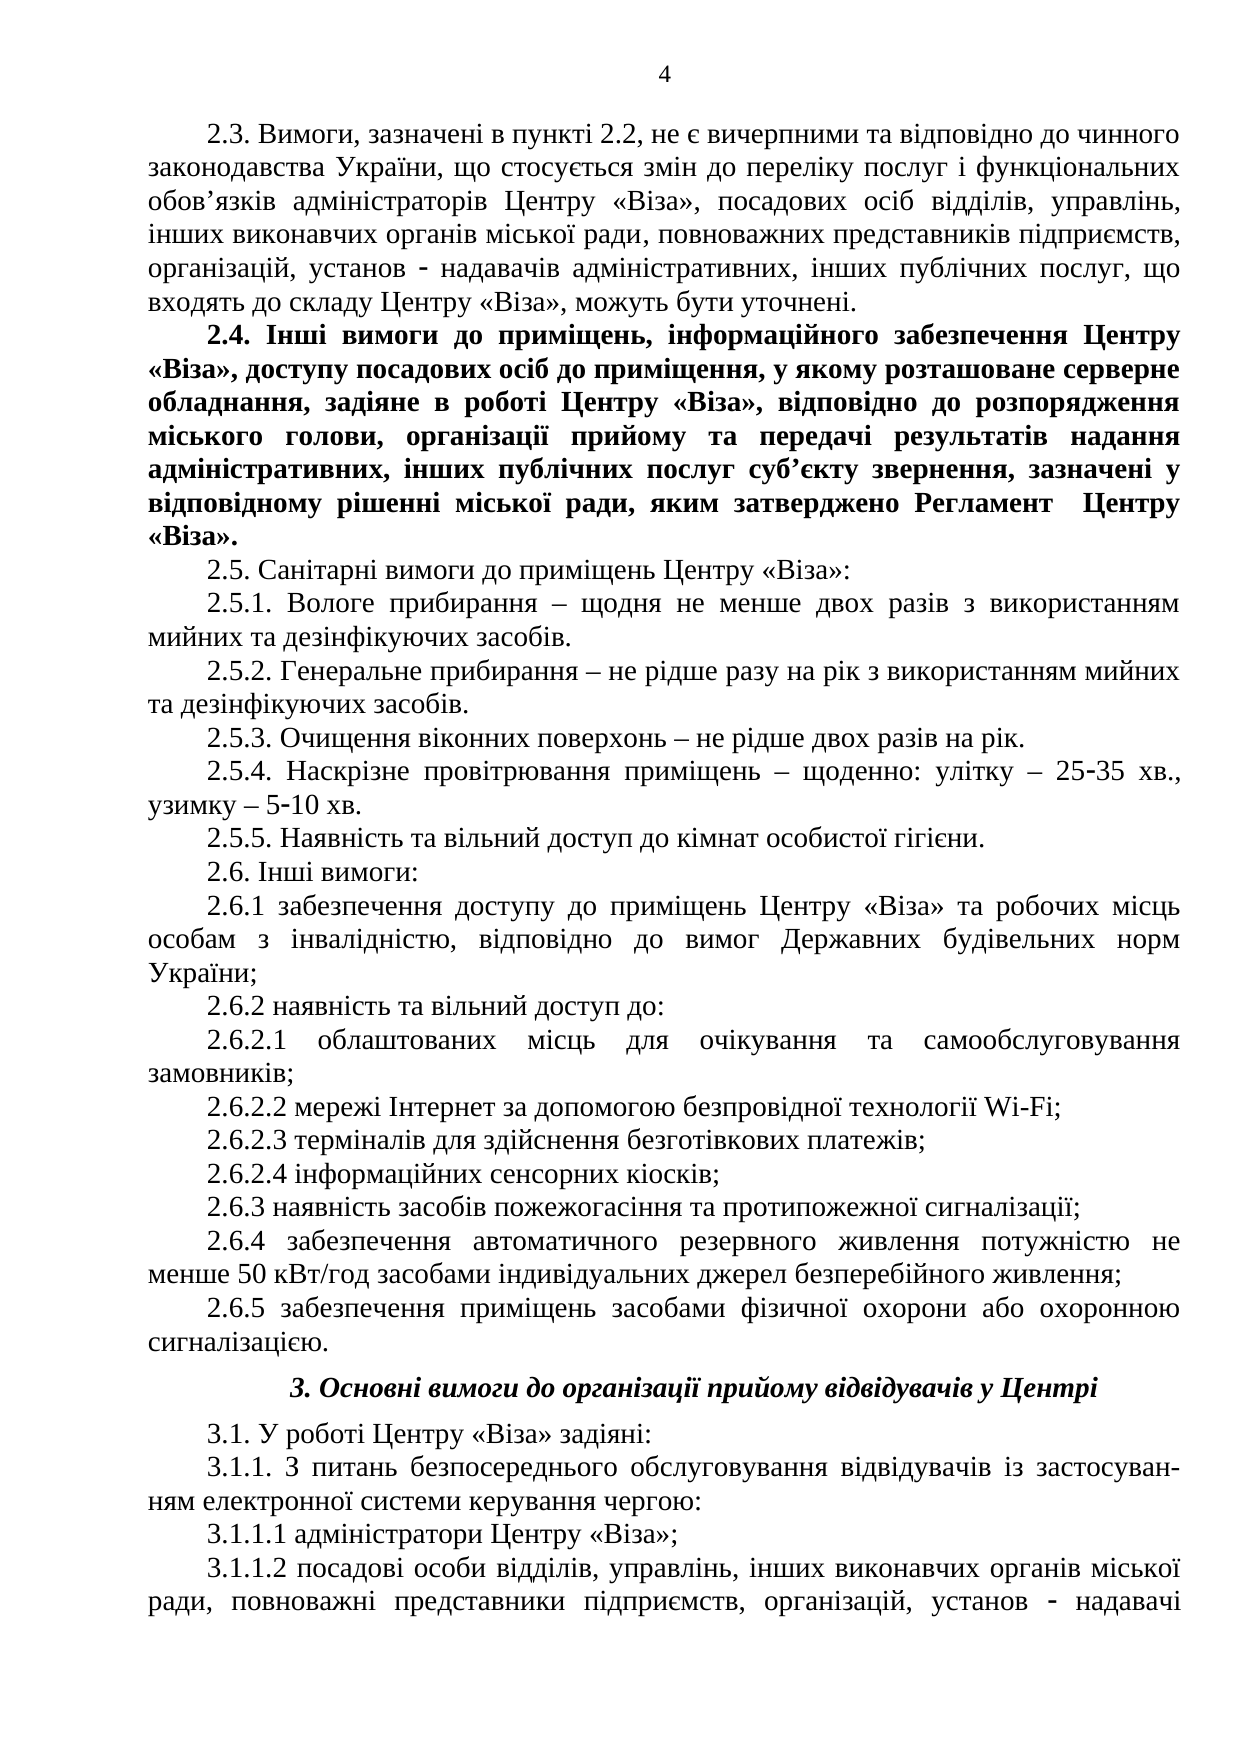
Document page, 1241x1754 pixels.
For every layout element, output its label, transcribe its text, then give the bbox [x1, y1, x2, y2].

text 2.6.2.4 інформаційних сенсорних кіосків; [148, 1156, 1181, 1189]
text 2.3. Вимоги, зазначені в пункті 2.2, не є вичерпними та відповідно до чинного законодавства України, що стосується змін до переліку послуг і функціональних обов’язків адміністраторів Центру «Віза», посадових осіб відділів, управлінь, інших виконавчих органів міської ради, повноважних представників підприємств, організацій, установ надавачів адміністративних, інших публічних послуг, що входять до складу Центру «Віза», можуть бути уточнені. [148, 116, 1181, 317]
text 2.6.5 забезпечення приміщень засобами фізичної охорони або охоронною сигналізацією. [148, 1290, 1181, 1357]
text 3.1.1.1 адміністратори Центру «Віза»; [148, 1516, 1181, 1550]
text 2.5.5. Наявність та вільний доступ до кімнат особистої гігієни. [148, 821, 1181, 854]
text 2.6.4 забезпечення автоматичного резервного живлення потужністю не менше 50 кВт/год засобами індивідуальних джерел безперебійного живлення; [148, 1223, 1181, 1290]
text 2.4. Інші вимоги до приміщень, інформаційного забезпечення Центру «Віза», доступу посадових осіб до приміщення, у якому розташоване серверне обладнання, задіяне в роботі Центру «Віза», відповідно до розпорядження міського голови, організації прийому та передачі результатів надання адміністративних, інших публічних послуг суб’єкту звернення, зазначені у відповідному рішенні міської ради, яким затверджено Регламент Центру «Віза». [148, 317, 1181, 552]
text 2.5. Санітарні вимоги до приміщень Центру «Віза»: [148, 552, 1181, 586]
text 2.6.2.1 облаштованих місць для очікування та самообслуговування замовників; [148, 1022, 1181, 1089]
text 3.1. У роботі Центру «Віза» задіяні: [148, 1416, 1181, 1449]
text 3.1.1. З питань безпосереднього обслуговування відвідувачів із застосуван-ням електронної системи керування чергою: [148, 1449, 1181, 1516]
text 3. Основні вимоги до організації прийому відвідувачів у Центрі [148, 1370, 1181, 1403]
text 2.6.2 наявність та вільний доступ до: [148, 988, 1181, 1022]
text 2.6. Інші вимоги: [148, 854, 1181, 888]
text 2.6.2.3 терміналів для здійснення безготівкових платежів; [148, 1122, 1181, 1156]
text 2.5.3. Очищення віконних поверхонь – не рідше двох разів на рік. [148, 720, 1181, 753]
text 2.6.2.2 мережі Інтернет за допомогою безпровідної технології Wi-Fi; [148, 1089, 1181, 1122]
text 2.6.1 забезпечення доступу до приміщень Центру «Віза» та робочих місць особам з інвалідністю, відповідно до вимог Державних будівельних норм України; [148, 888, 1181, 988]
text 2.6.3 наявність засобів пожежогасіння та протипожежної сигналізації; [148, 1189, 1181, 1223]
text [148, 1550, 1181, 1617]
text 2.5.1. Вологе прибирання – щодня не менше двох разів з використанням мийних та дезінфікуючих засобів. [148, 586, 1181, 653]
text 2.5.4. Наскрізне провітрювання приміщень – щоденно: улітку – 2535 хв., узимку – 510 хв. [148, 753, 1181, 821]
text 2.5.2. Генеральне прибирання – не рідше разу на рік з використанням мийних та дезінфікуючих засобів. [148, 653, 1181, 720]
